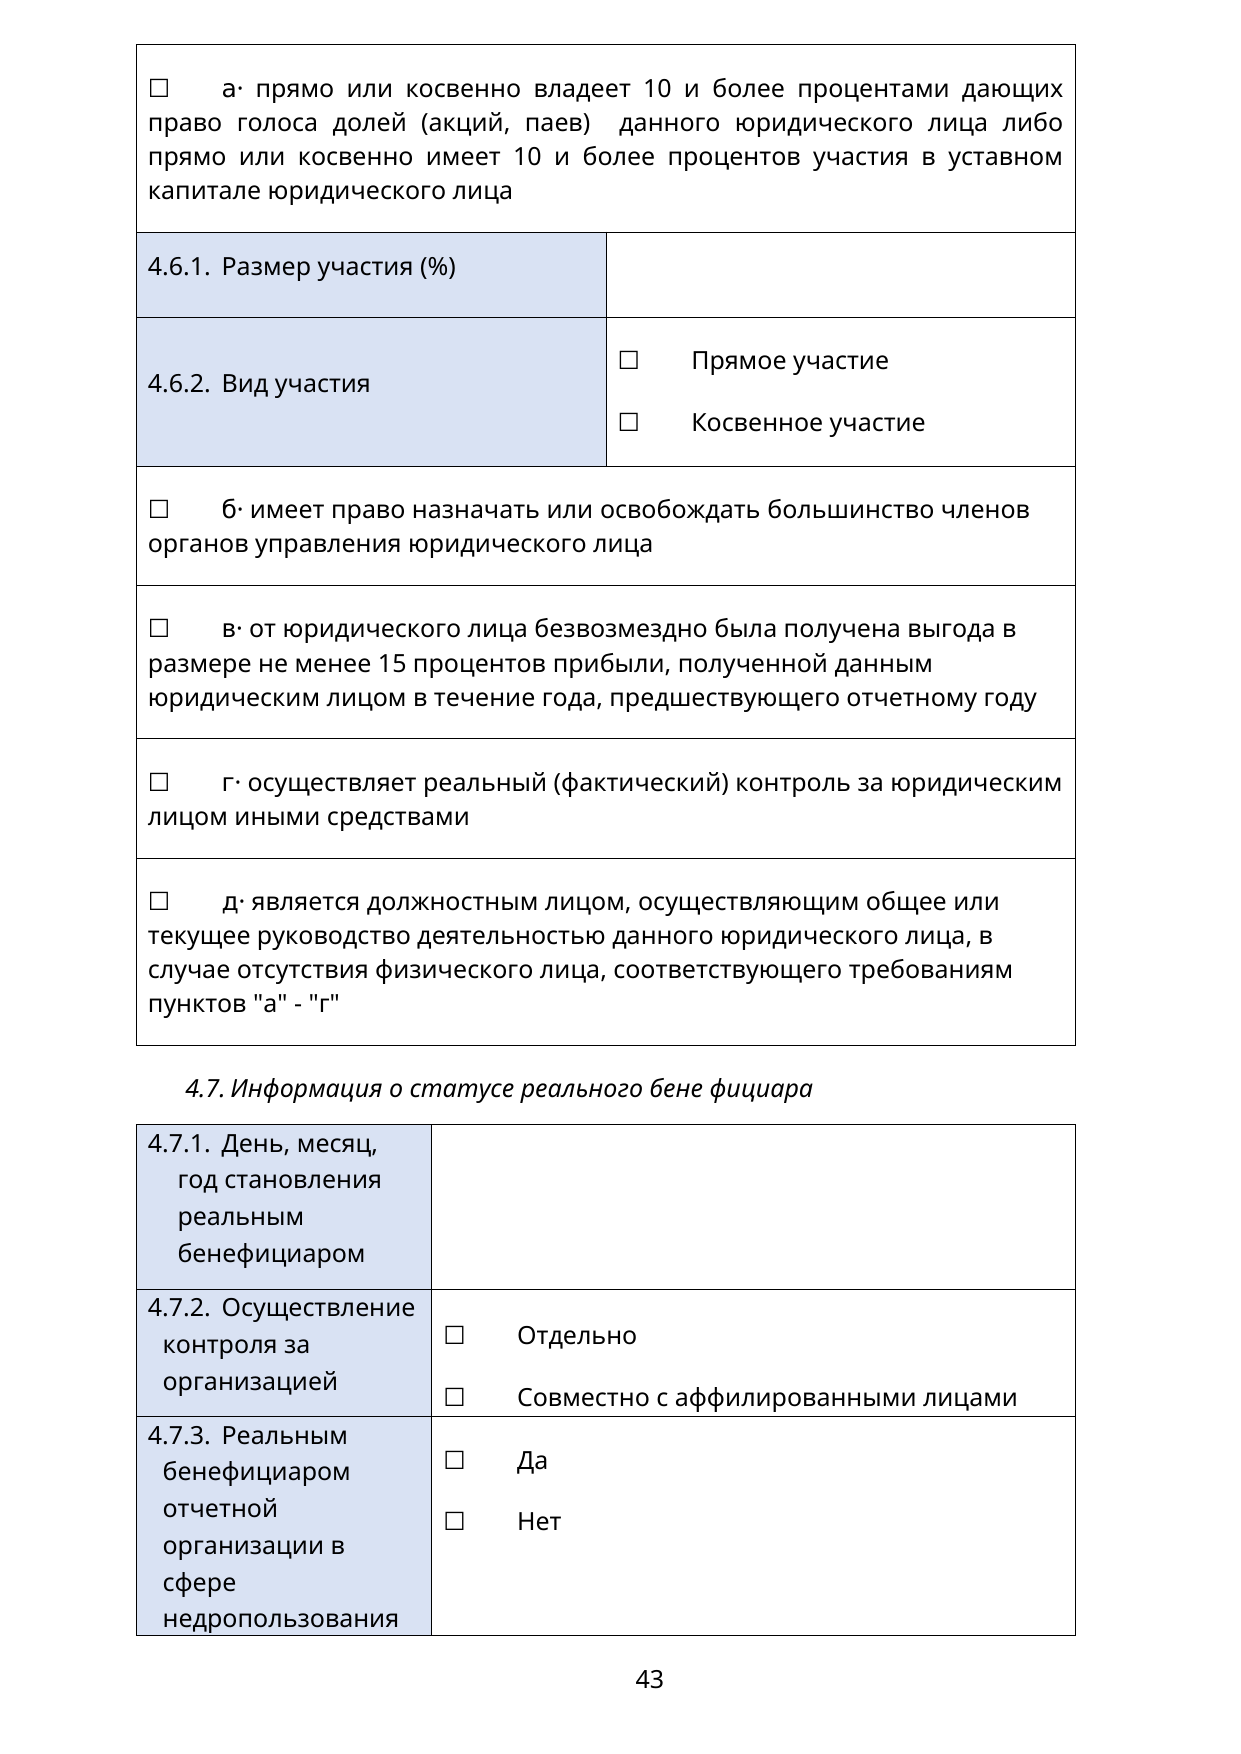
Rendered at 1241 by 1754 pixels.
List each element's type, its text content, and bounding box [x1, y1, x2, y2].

table_cell д․ является должностным лицом, осуществляющим общее или текущее руководство деятельностью данного юридического лица, в случае отсутствия физического лица, соответствующего требованиям пунктов "а" - "г" [137, 859, 1075, 1045]
table_cell Отдельно Совместно с аффилированными лицами [432, 1290, 1075, 1416]
table_cell Да Нет [432, 1417, 1075, 1635]
table_cell г․ осуществляет реальный (фактический) контроль за юридическим лицом иными средствами [137, 739, 1075, 857]
table_header [432, 1125, 1075, 1289]
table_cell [137, 1417, 431, 1635]
table_cell Вид участия [137, 318, 606, 466]
table_cell Осуществление контроля за организацией [137, 1290, 431, 1416]
table_cell Прямое участие Косвенное участие [607, 318, 1075, 466]
table_cell б․ имеет право назначать или освобождать большинство членов органов управления юридического лица [137, 467, 1075, 585]
table_header а․ прямо или косвенно владеет 10 и более процентами дающих право голоса долей (акций, паев) данного юридического лица либо прямо или косвенно имеет 10 и более процентов участия в уставном капитале юридического лица [137, 45, 1075, 232]
list Информация о статусе реального бене фициара [185, 1071, 1152, 1105]
table_header День, месяц, год становления реальным бенефициаром [137, 1125, 431, 1289]
table_cell Размер участия (%) [137, 233, 606, 317]
table_cell в․ от юридического лица безвозмездно была получена выгода в размере не менее 15 процентов прибыли, полученной данным юридическим лицом в течение года, предшествующего отчетному году [137, 586, 1075, 738]
table_cell [607, 233, 1075, 317]
